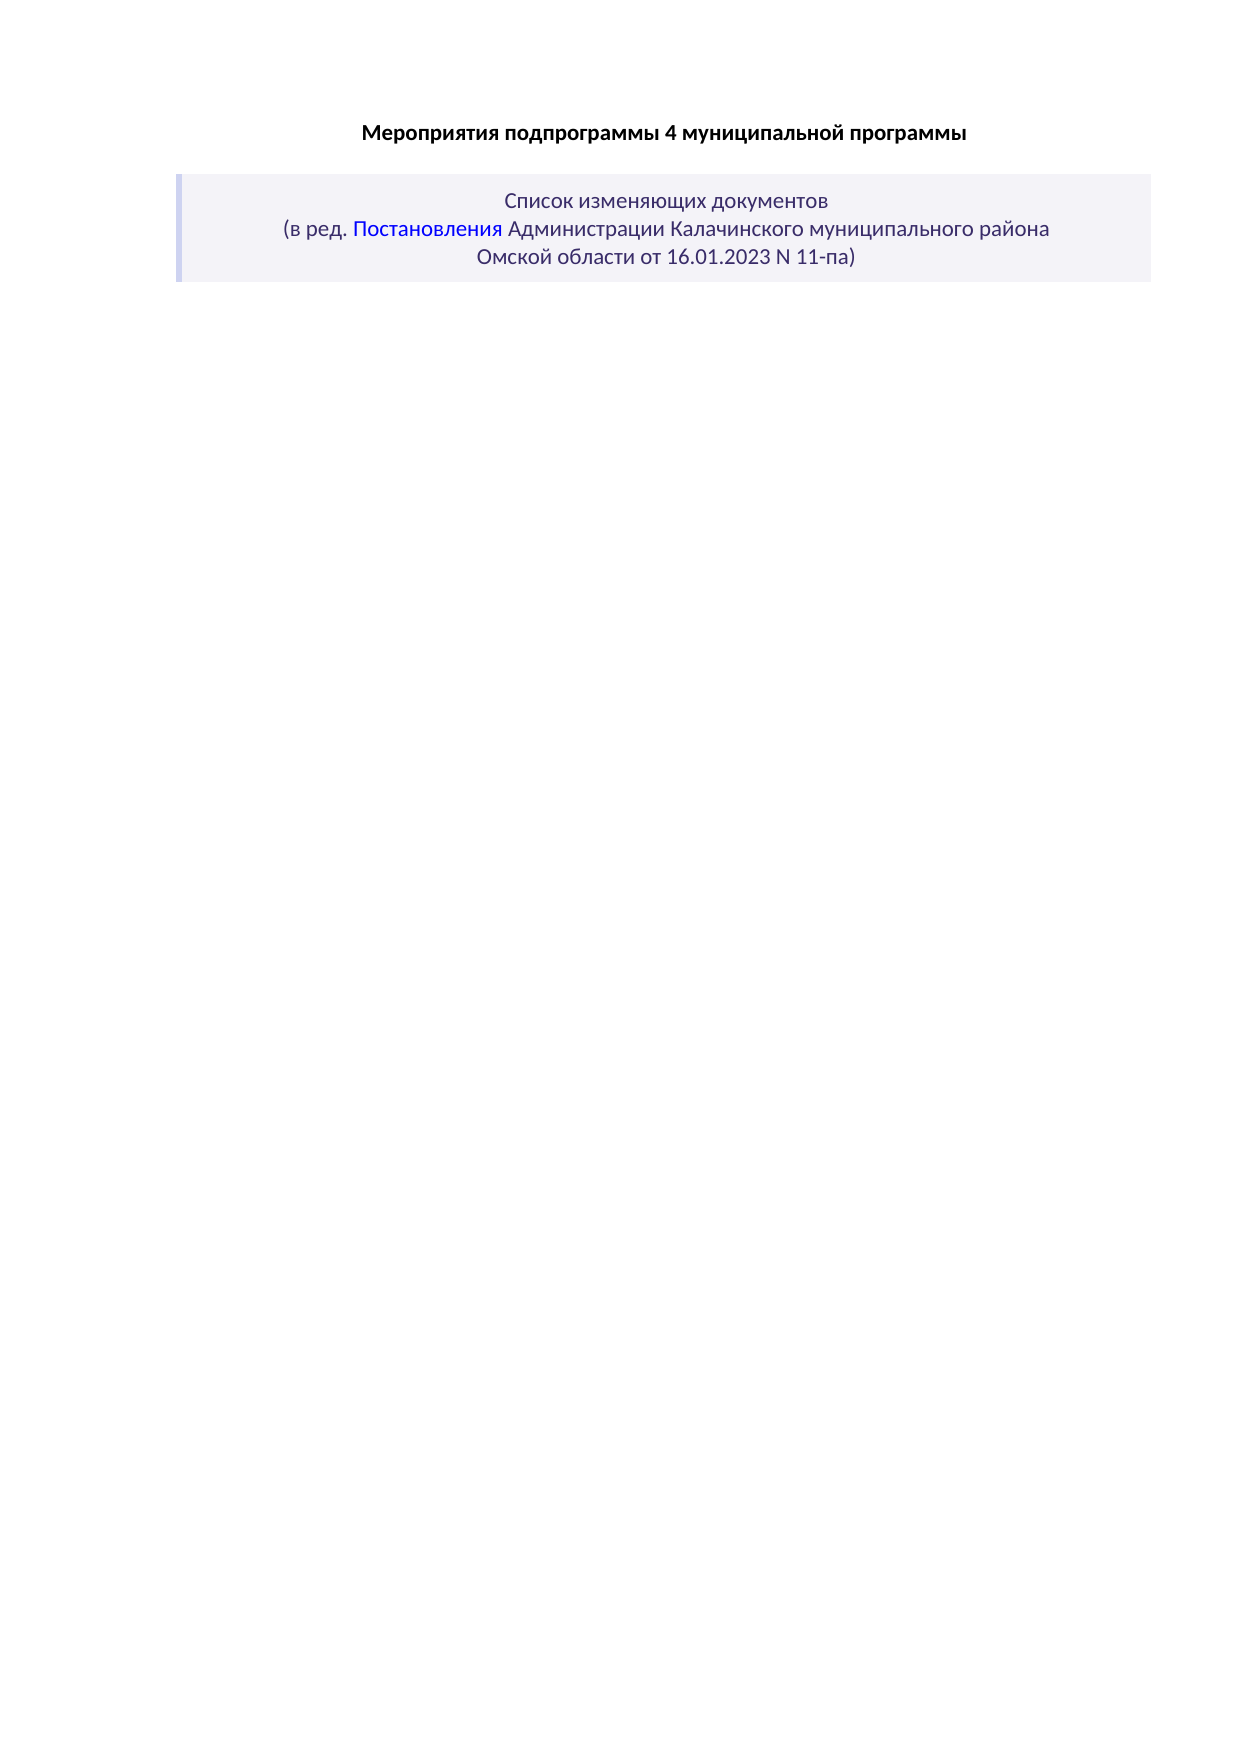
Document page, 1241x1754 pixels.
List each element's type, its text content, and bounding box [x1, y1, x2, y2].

title Мероприятия подпрограммы 4 муниципальной программы [177, 118, 1152, 146]
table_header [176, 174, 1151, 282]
